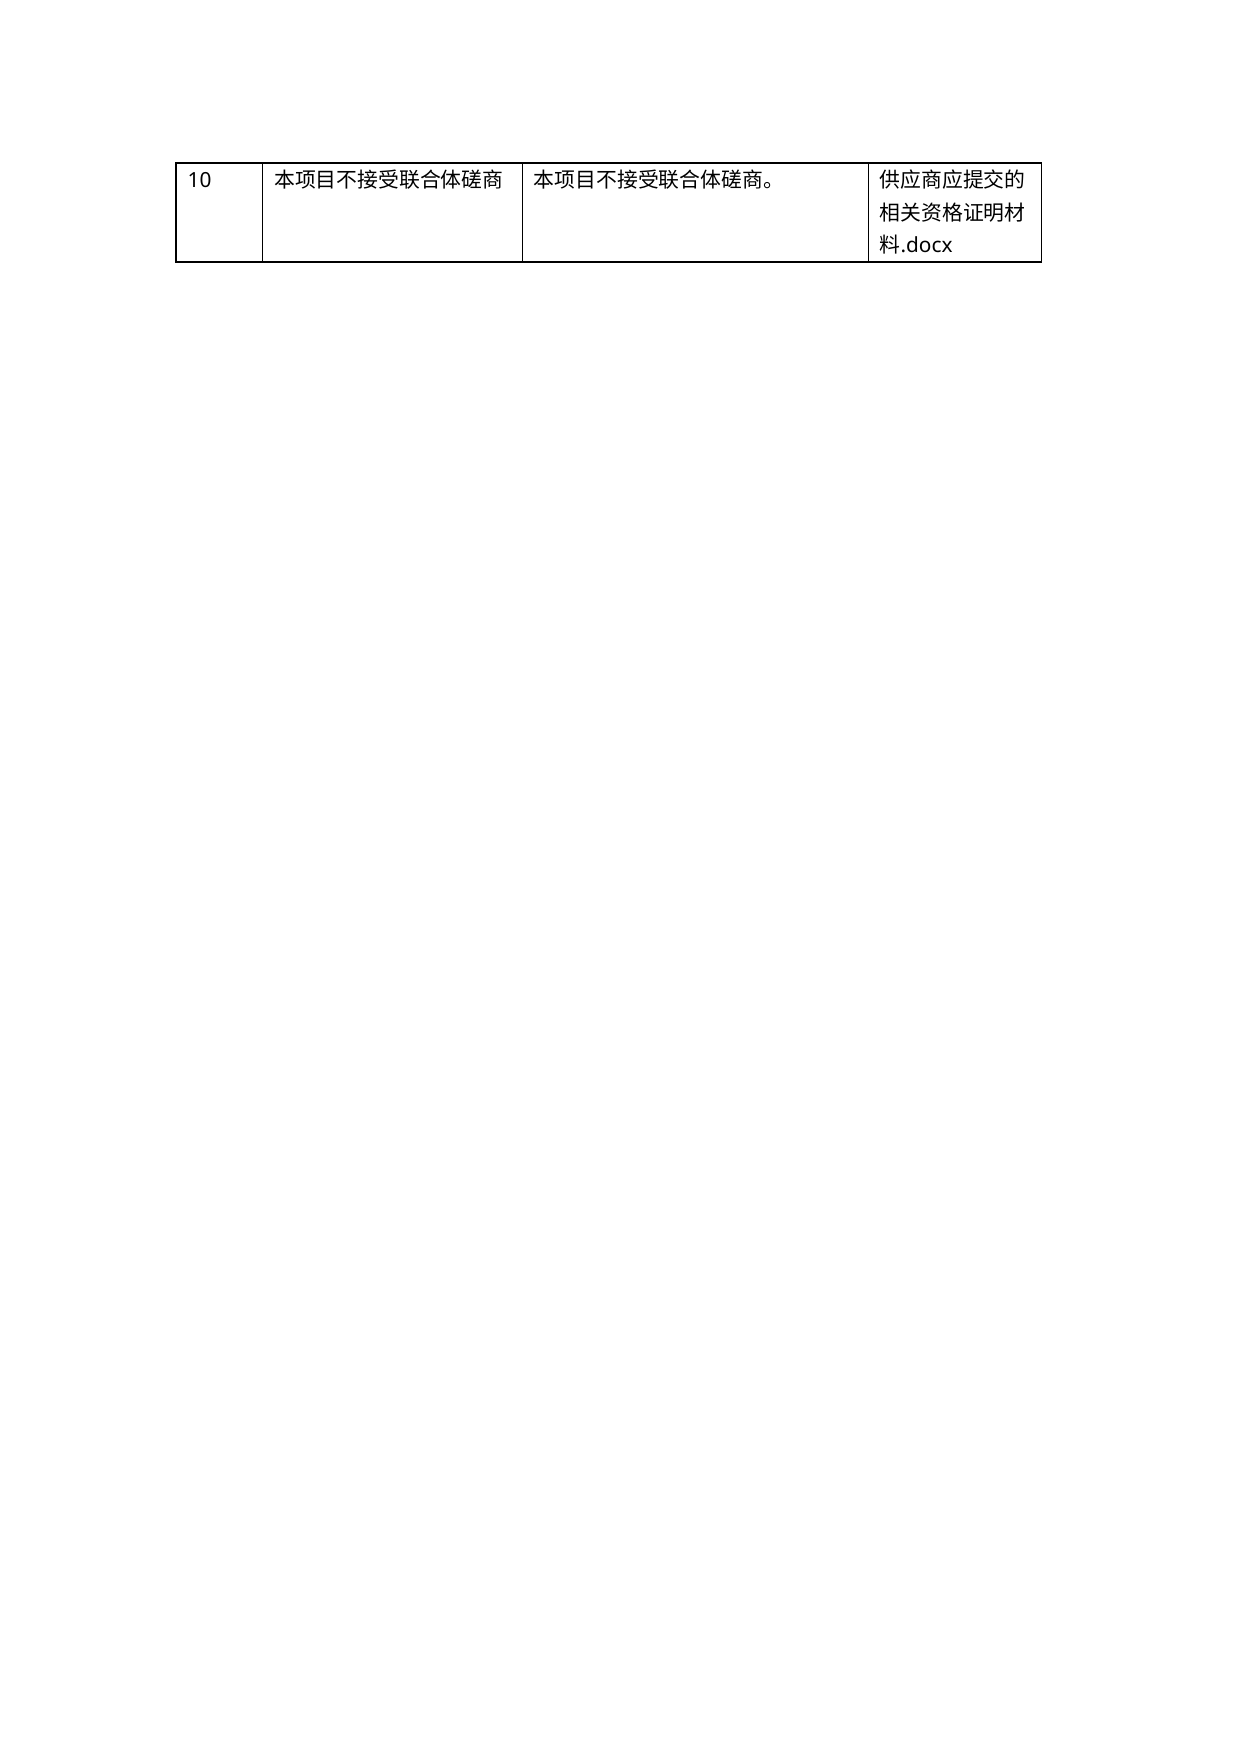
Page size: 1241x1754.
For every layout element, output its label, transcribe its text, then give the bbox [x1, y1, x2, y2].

table_cell 本项目不接受联合体磋商 [263, 164, 522, 261]
table_cell 本项目不接受联合体磋商。 [523, 164, 868, 261]
table_cell 10 [177, 164, 262, 261]
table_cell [869, 164, 1041, 261]
